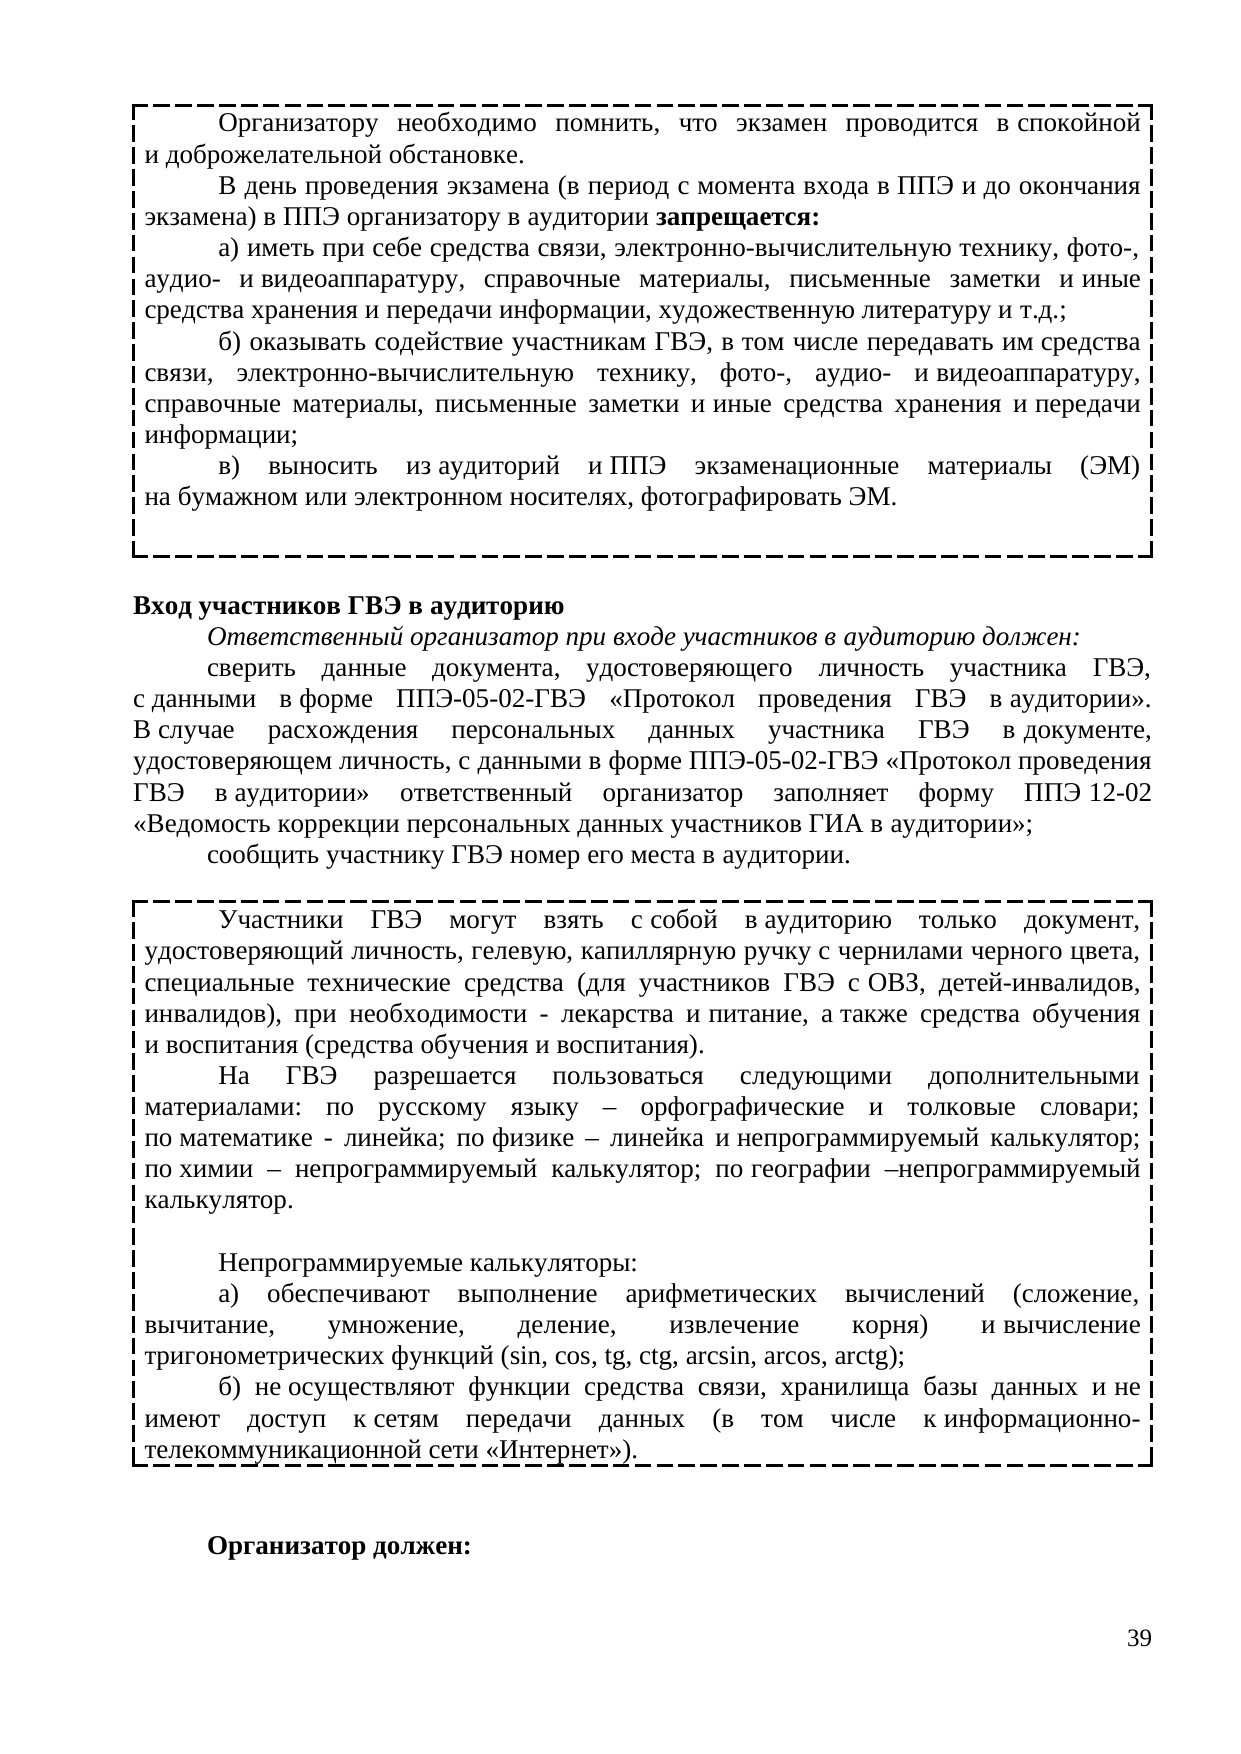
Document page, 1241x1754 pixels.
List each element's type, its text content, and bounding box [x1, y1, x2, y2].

table_header Участники ГВЭ могут взять с собой в аудиторию только документ, удостоверяющий личность, гелевую, капиллярную ручку с чернилами черного цвета, специальные технические средства (для участников ГВЭ с ОВЗ, детей-инвалидов, инвалидов), при необходимости - лекарства и питание, а также средства обучения и воспитания (средства обучения и воспитания). На ГВЭ разрешается пользоваться следующими дополнительными материалами: по русскому языку – орфографические и толковые словари; по математике - линейка; по физике – линейка и непрограммируемый калькулятор; по химии – непрограммируемый калькулятор; по географии –непрограммируемый калькулятор. Непрограммируемые калькуляторы: а) обеспечивают выполнение арифметических вычислений (сложение, вычитание, умножение, деление, извлечение корня) и вычисление тригонометрических функций (sin, cos, tg, ctg, arcsin, arcos, arctg); б) не осуществляют функции средства связи, хранилища базы данных и не имеют доступ к сетям передачи данных (в том числе к информационно-телекоммуникационной сети «Интернет»). [133, 900, 1152, 1464]
text сверить данные документа, удостоверяющего личность участника ГВЭ, с данными в форме ППЭ-05-02-ГВЭ «Протокол проведения ГВЭ в аудитории». В случае расхождения персональных данных участника ГВЭ в документе, удостоверяющем личность, с данными в форме ППЭ-05-02-ГВЭ «Протокол проведения ГВЭ в аудитории» ответственный организатор заполняет форму ППЭ 12-02 «Ведомость коррекции персональных данных участников ГИА в аудитории»; [133, 651, 1152, 838]
text Вход участников ГВЭ в аудиторию [133, 589, 1152, 620]
text Организатор должен: [133, 1529, 1152, 1561]
text сообщить участнику ГВЭ номер его места в аудитории. [133, 838, 1152, 869]
table_header Организатору необходимо помнить, что экзамен проводится в спокойной и доброжелательной обстановке. В день проведения экзамена (в период с момента входа в ППЭ и до окончания экзамена) в ППЭ организатору в аудитории запрещается: а) иметь при себе средства связи, электронно-вычислительную технику, фото-, аудио- и видеоаппаратуру, справочные материалы, письменные заметки и иные средства хранения и передачи информации, художественную литературу и т.д.; б) оказывать содействие участникам ГВЭ, в том числе передавать им средства связи, электронно-вычислительную технику, фото-, аудио- и видеоаппаратуру, справочные материалы, письменные заметки и иные средства хранения и передачи информации; в) выносить из аудиторий и ППЭ экзаменационные материалы (ЭМ) на бумажном или электронном носителях, фотографировать ЭМ. [133, 104, 1152, 554]
text Ответственный организатор при входе участников в аудиторию должен: [133, 620, 1152, 651]
